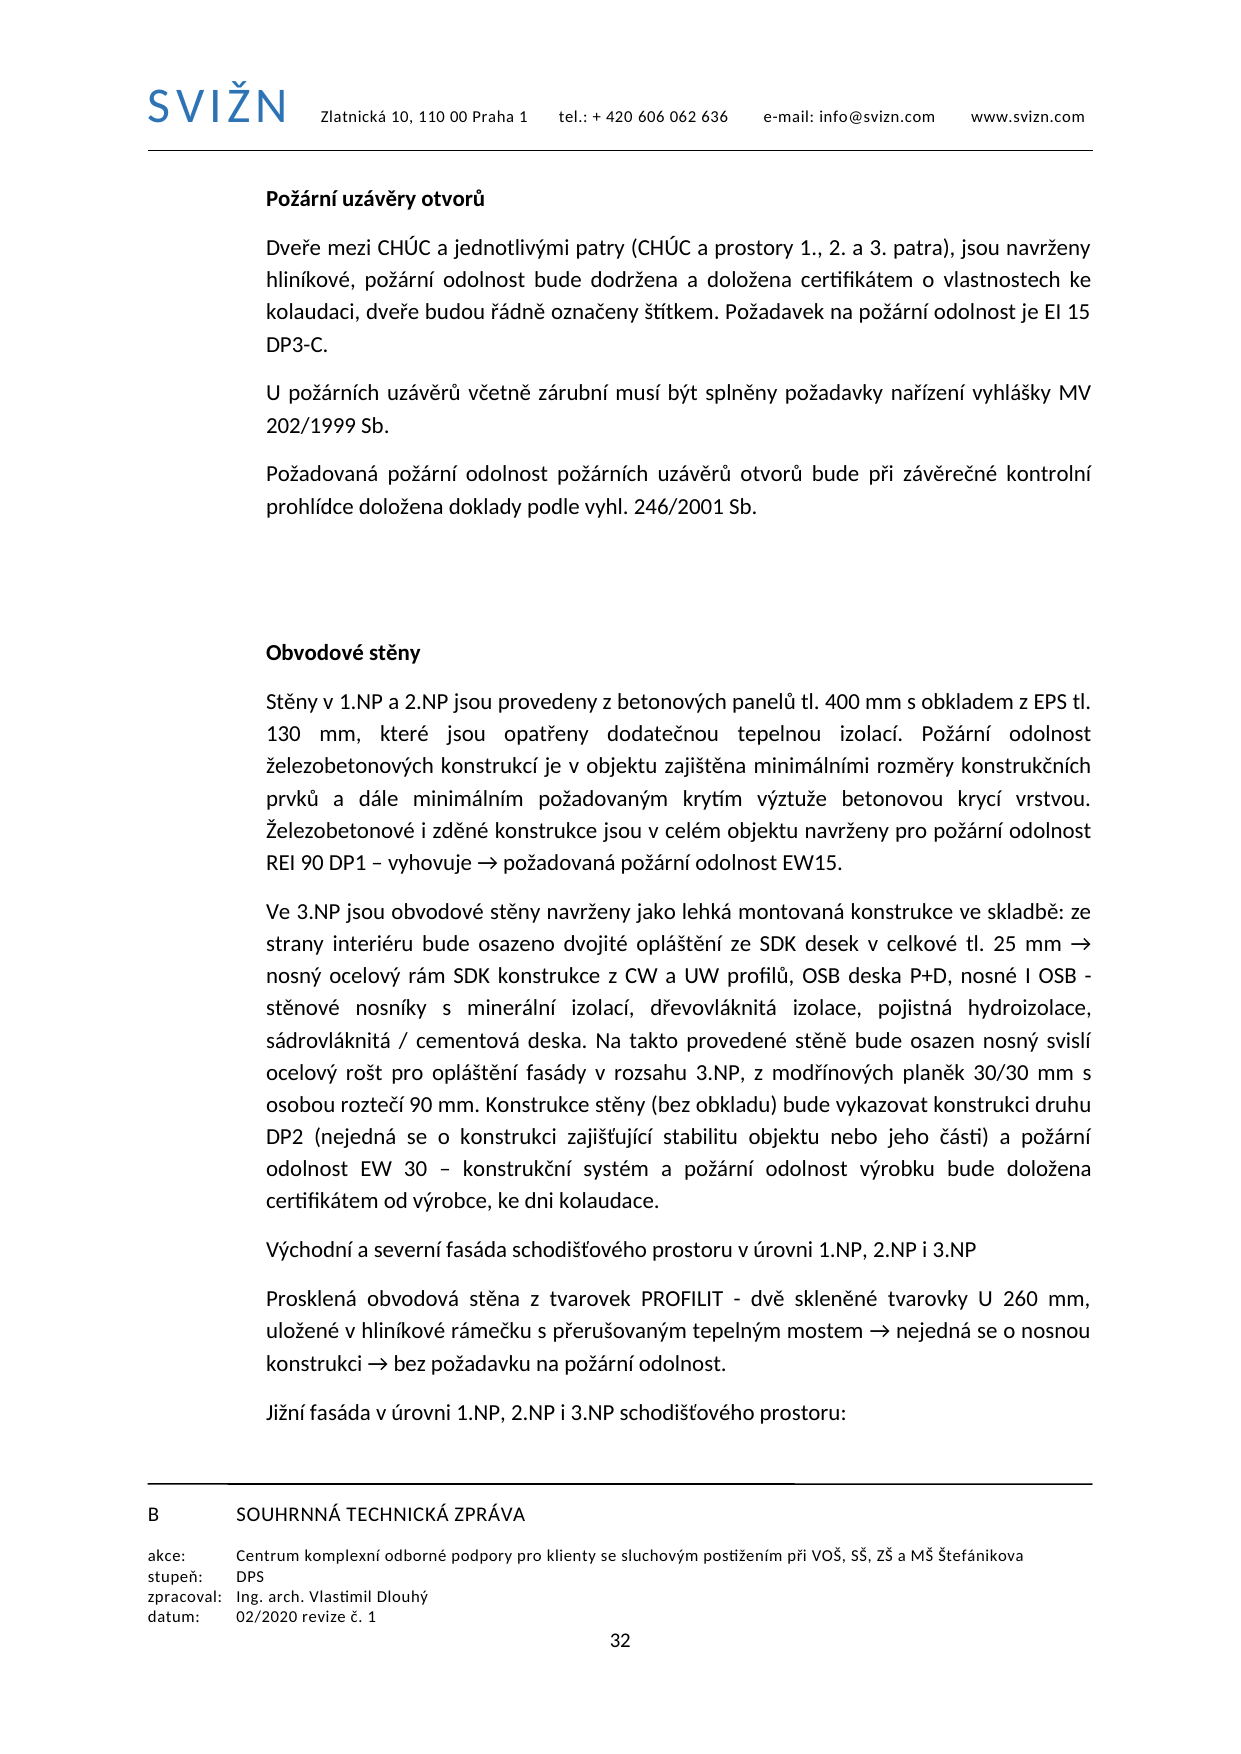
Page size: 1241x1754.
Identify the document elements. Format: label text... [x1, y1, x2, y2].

text Požární uzávěry otvorů [266, 184, 1093, 212]
text Dveře mezi CHÚC a jednotlivými patry (CHÚC a prostory 1., 2. a 3. patra), jsou navrženy hliníkové, požární odolnost bude dodržena a doložena certifikátem o vlastnostech ke kolaudaci, dveře budou řádně označeny štítkem. Požadavek na požární odolnost je EI 15 DP3-C. [266, 233, 1093, 358]
text Ve 3.NP jsou obvodové stěny navrženy jako lehká montovaná konstrukce ve skladbě: ze strany interiéru bude osazeno dvojité opláštění ze SDK desek v celkové tl. 25 mm → nosný ocelový rám SDK konstrukce z CW a UW profilů, OSB deska P+D, nosné I OSB - stěnové nosníky s minerální izolací, dřevovláknitá izolace, pojistná hydroizolace, sádrovláknitá / cementová deska. Na takto provedené stěně bude osazen nosný svislí ocelový rošt pro opláštění fasády v rozsahu 3.NP, z modřínových planěk 30/30 mm s osobou roztečí 90 mm. Konstrukce stěny (bez obkladu) bude vykazovat konstrukci druhu DP2 (nejedná se o konstrukci zajišťující stabilitu objektu nebo jeho části) a požární odolnost EW 30 – konstrukční systém a požární odolnost výrobku bude doložena certifikátem od výrobce, ke dni kolaudace. [266, 897, 1093, 1215]
text Jižní fasáda v úrovni 1.NP, 2.NP i 3.NP schodišťového prostoru: [266, 1398, 1093, 1426]
text Východní a severní fasáda schodišťového prostoru v úrovni 1.NP, 2.NP i 3.NP [266, 1236, 1093, 1263]
text Prosklená obvodová stěna z tvarovek PROFILIT - dvě skleněné tvarovky U 260 mm, uložené v hliníkové rámečku s přerušovaným tepelným mostem → nejedná se o nosnou konstrukci → bez požadavku na požární odolnost. [266, 1284, 1093, 1377]
text U požárních uzávěrů včetně zárubní musí být splněny požadavky nařízení vyhlášky MV 202/1999 Sb. [266, 378, 1093, 439]
text Požadovaná požární odolnost požárních uzávěrů otvorů bude při závěrečné kontrolní prohlídce doložena doklady podle vyhl. 246/2001 Sb. [266, 459, 1093, 520]
text Obvodové stěny [266, 638, 1093, 666]
text Stěny v 1.NP a 2.NP jsou provedeny z betonových panelů tl. 400 mm s obkladem z EPS tl. 130 mm, které jsou opatřeny dodatečnou tepelnou izolací. Požární odolnost železobetonových konstrukcí je v objektu zajištěna minimálními rozměry konstrukčních prvků a dále minimálním požadovaným krytím výztuže betonovou krycí vrstvou. Železobetonové i zděné konstrukce jsou v celém objektu navrženy pro požární odolnost REI 90 DP1 – vyhovuje → požadovaná požární odolnost EW15. [266, 687, 1093, 876]
